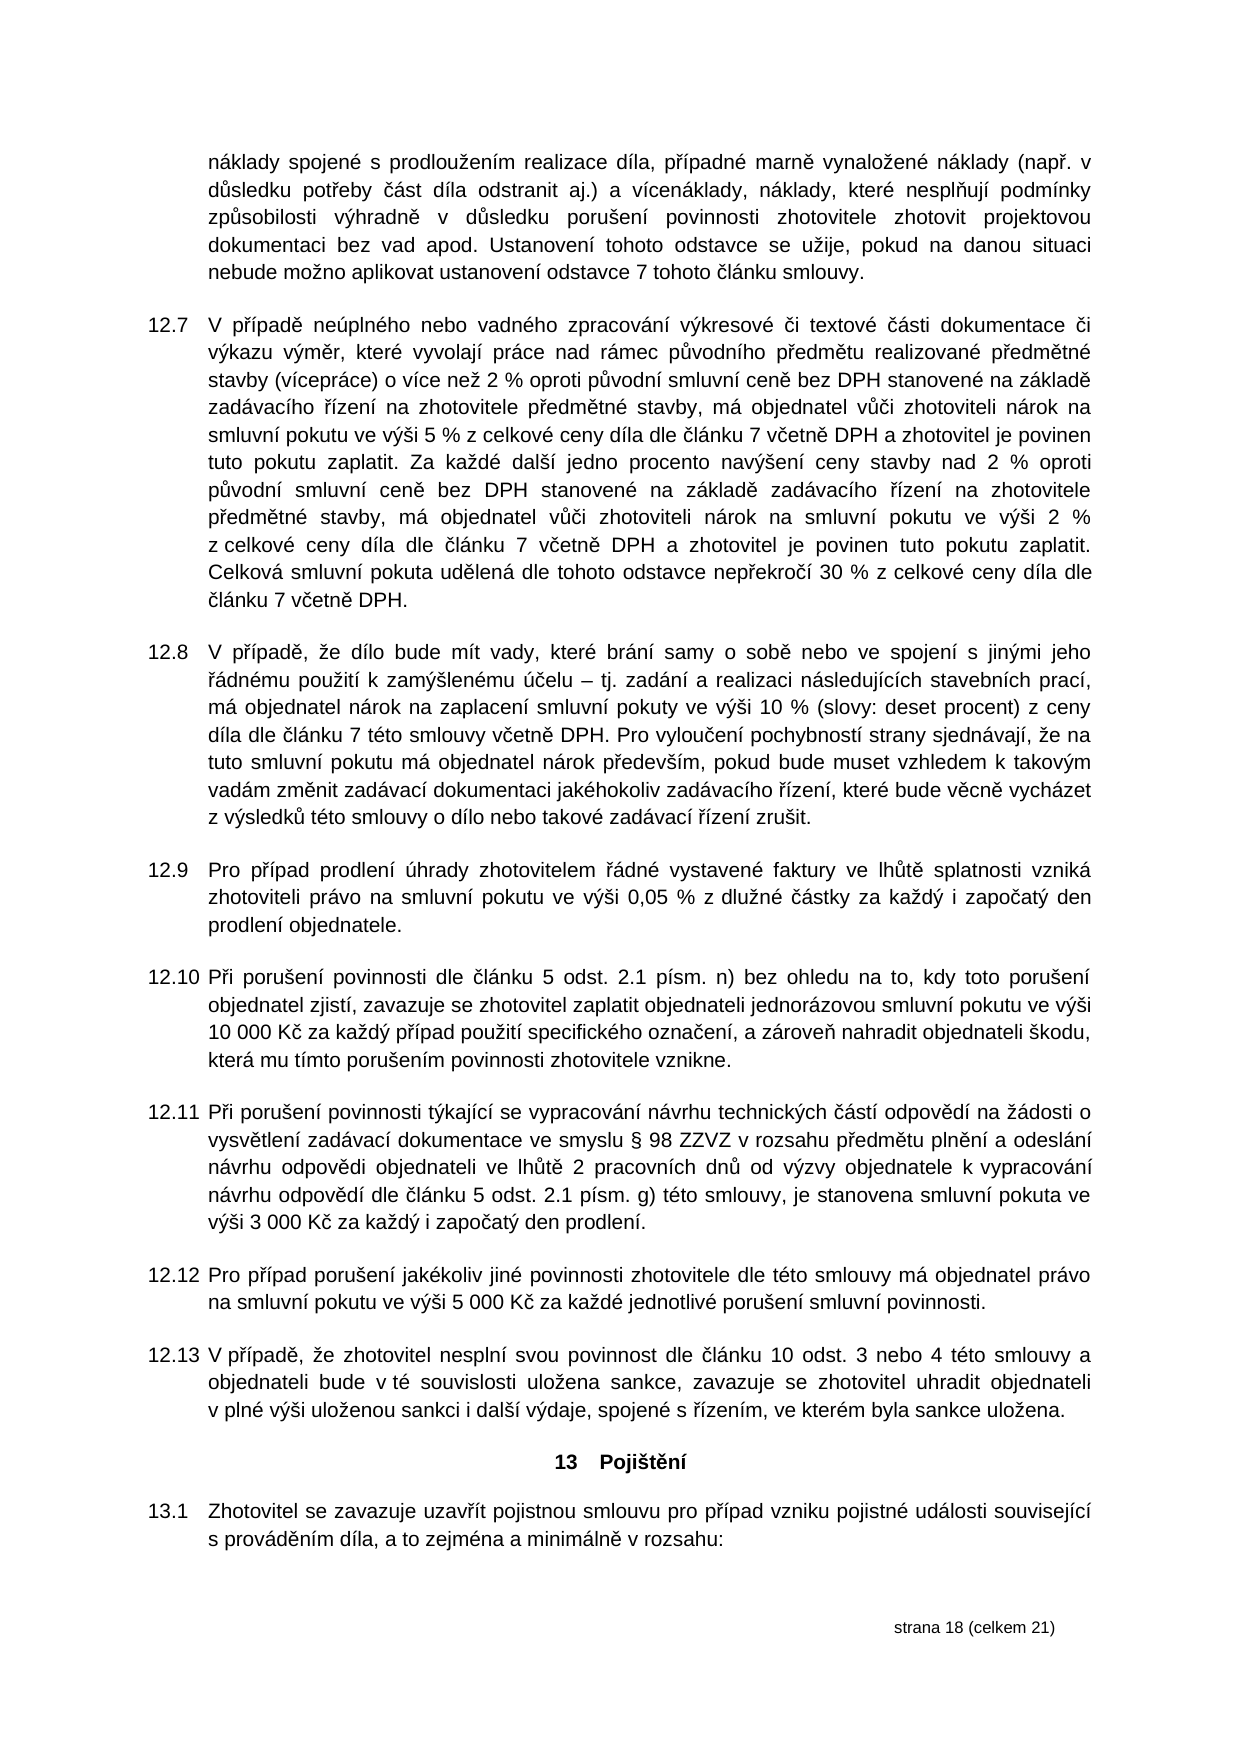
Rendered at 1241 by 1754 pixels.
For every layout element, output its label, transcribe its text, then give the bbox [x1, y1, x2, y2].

subtitle Pojištění [148, 1450, 1092, 1474]
subtitle V případě, že zhotovitel nesplní svou povinnost dle článku 10 odst. 3 nebo 4 této smlouvy a objednateli bude v té souvislosti uložena sankce, zavazuje se zhotovitel uhradit objednateli v plné výši uloženou sankci i další výdaje, spojené s řízením, ve kterém byla sankce uložena. [148, 1342, 1092, 1421]
subtitle Zhotovitel se zavazuje uzavřít pojistnou smlouvu pro případ vzniku pojistné události související s prováděním díla, a to zejména a minimálně v rozsahu: [148, 1499, 1092, 1550]
subtitle V případě neúplného nebo vadného zpracování výkresové či textové části dokumentace či výkazu výměr, které vyvolají práce nad rámec původního předmětu realizované předmětné stavby (vícepráce) o více než 2 % oproti původní smluvní ceně bez DPH stanovené na základě zadávacího řízení na zhotovitele předmětné stavby, má objednatel vůči zhotoviteli nárok na smluvní pokutu ve výši 5 % z celkové ceny díla dle článku 7 včetně DPH a zhotovitel je povinen tuto pokutu zaplatit. Za každé další jedno procento navýšení ceny stavby nad 2 % oproti původní smluvní ceně bez DPH stanovené na základě zadávacího řízení na zhotovitele předmětné stavby, má objednatel vůči zhotoviteli nárok na smluvní pokutu ve výši 2 % z celkové ceny díla dle článku 7 včetně DPH a zhotovitel je povinen tuto pokutu zaplatit. Celková smluvní pokuta udělená dle tohoto odstavce nepřekročí 30 % z celkové ceny díla dle článku 7 včetně DPH. [148, 312, 1092, 611]
subtitle Pro případ porušení jakékoliv jiné povinnosti zhotovitele dle této smlouvy má objednatel právo na smluvní pokutu ve výši 5 000 Kč za každé jednotlivé porušení smluvní povinnosti. [148, 1262, 1092, 1314]
subtitle Při porušení povinnosti týkající se vypracování návrhu technických částí odpovědí na žádosti o vysvětlení zadávací dokumentace ve smyslu § 98 ZZVZ v rozsahu předmětu plnění a odeslání návrhu odpovědi objednateli ve lhůtě 2 pracovních dnů od výzvy objednatele k vypracování návrhu odpovědí dle článku 5 odst. 2.1 písm. g) této smlouvy, je stanovena smluvní pokuta ve výši 3 000 Kč za každý i započatý den prodlení. [148, 1100, 1092, 1234]
subtitle Pro případ prodlení úhrady zhotovitelem řádné vystavené faktury ve lhůtě splatnosti vzniká zhotoviteli právo na smluvní pokutu ve výši 0,05 % z dlužné částky za každý i započatý den prodlení objednatele. [148, 857, 1092, 936]
subtitle Při porušení povinnosti dle článku 5 odst. 2.1 písm. n) bez ohledu na to, kdy toto porušení objednatel zjistí, zavazuje se zhotovitel zaplatit objednateli jednorázovou smluvní pokutu ve výši 10 000 Kč za každý případ použití specifického označení, a zároveň nahradit objednateli škodu, která mu tímto porušením povinnosti zhotovitele vznikne. [148, 965, 1092, 1071]
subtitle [148, 150, 1092, 284]
subtitle V případě, že dílo bude mít vady, které brání samy o sobě nebo ve spojení s jinými jeho řádnému použití k zamýšlenému účelu – tj. zadání a realizaci následujících stavebních prací, má objednatel nárok na zaplacení smluvní pokuty ve výši 10 % (slovy: deset procent) z ceny díla dle článku 7 této smlouvy včetně DPH. Pro vyloučení pochybností strany sjednávají, že na tuto smluvní pokutu má objednatel nárok především, pokud bude muset vzhledem k takovým vadám změnit zadávací dokumentaci jakéhokoliv zadávacího řízení, které bude věcně vycházet z výsledků této smlouvy o dílo nebo takové zadávací řízení zrušit. [148, 640, 1092, 829]
